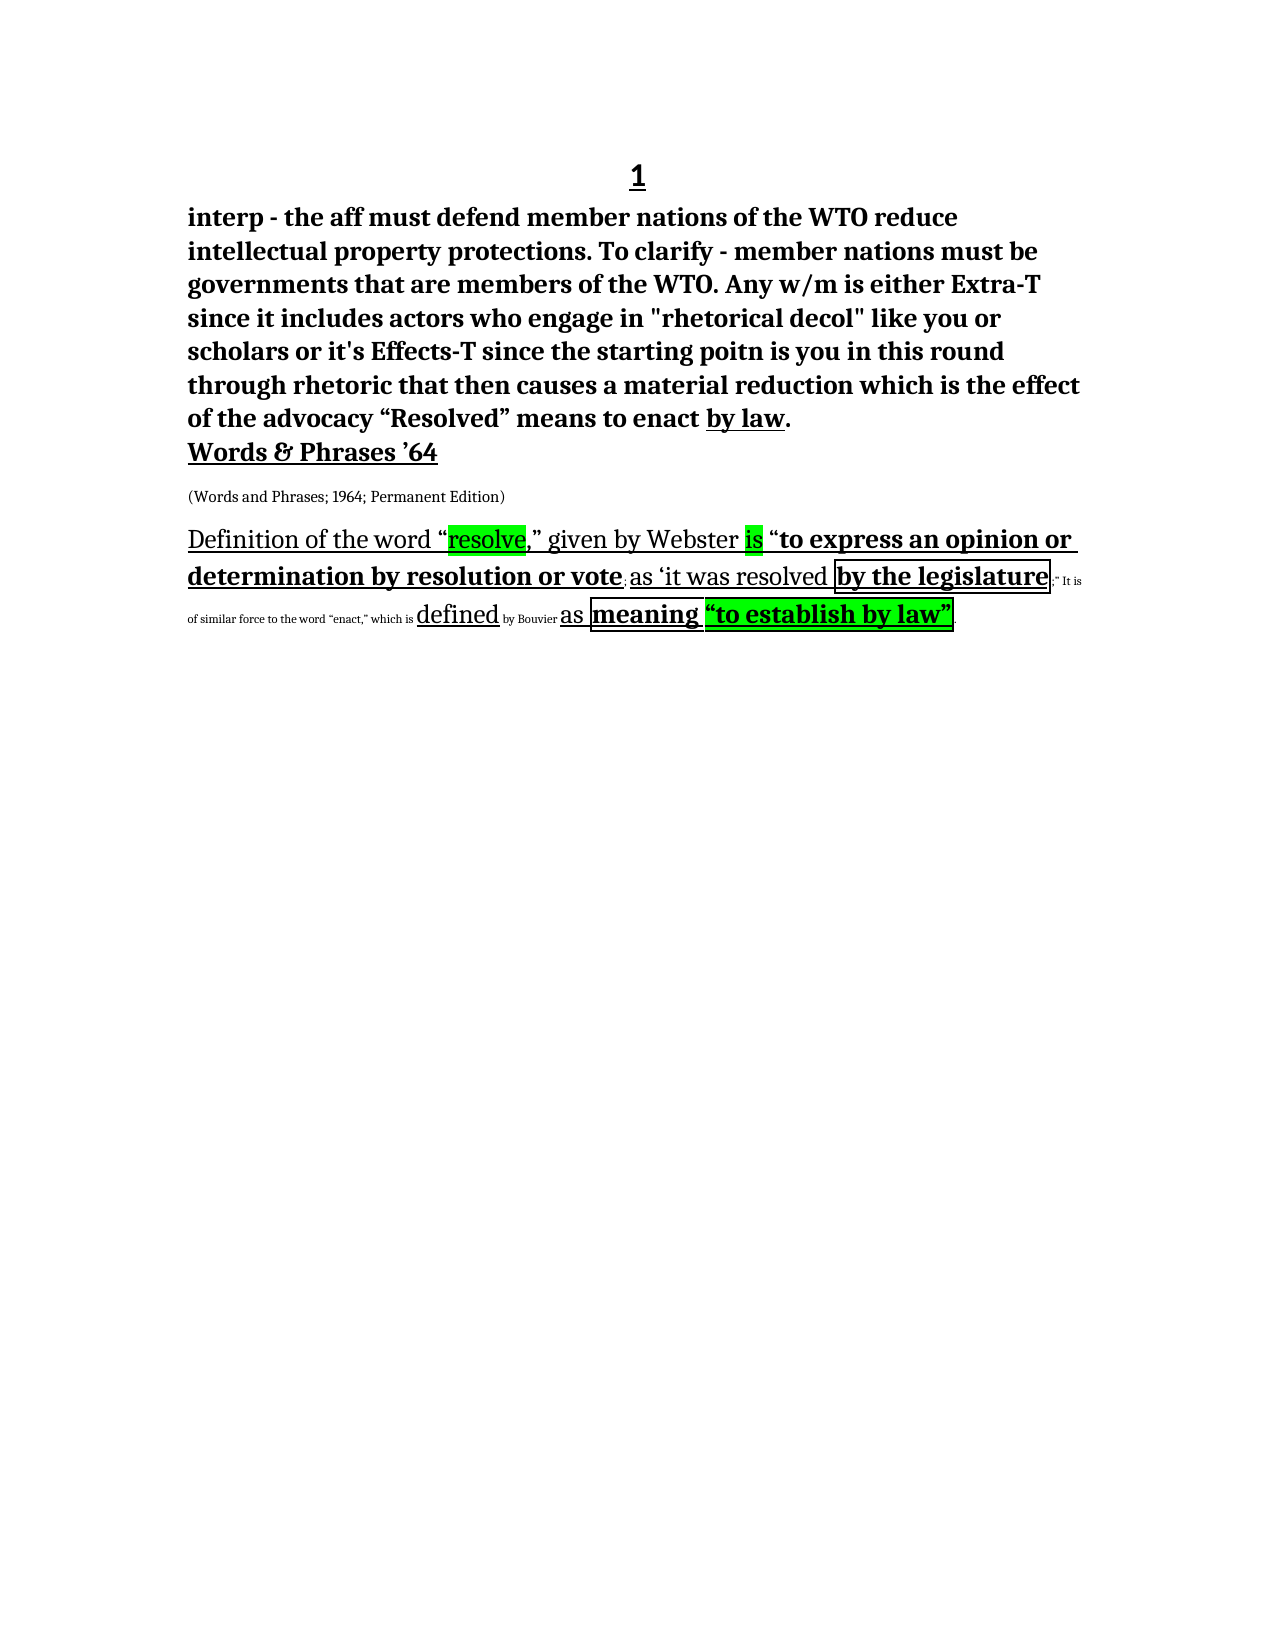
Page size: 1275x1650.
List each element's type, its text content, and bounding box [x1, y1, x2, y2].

text Words & Phrases ’64 [187, 437, 1087, 468]
subtitle interp - the aff must defend member nations of the WTO reduce intellectual property protections. To clarify - member nations must be governments that are members of the WTO. Any w/m is either Extra-T since it includes actors who engage in "rhetorical decol" like you or scholars or it's Effects-T since the starting poitn is you in this round through rhetoric that then causes a material reduction which is the effect of the advocacy “Resolved” means to enact by law. [187, 202, 1087, 435]
subtitle 1 [187, 154, 1087, 195]
text (Words and Phrases; 1964; Permanent Edition) [187, 487, 1087, 506]
text Definition of the word “resolve,” given by Webster is “to express an opinion or determination by resolution or vote; as ‘it was resolved by the legislature;” It is of similar force to the word “enact,” which is defined by Bouvier as meaning “to establish by law”. [187, 524, 1087, 632]
